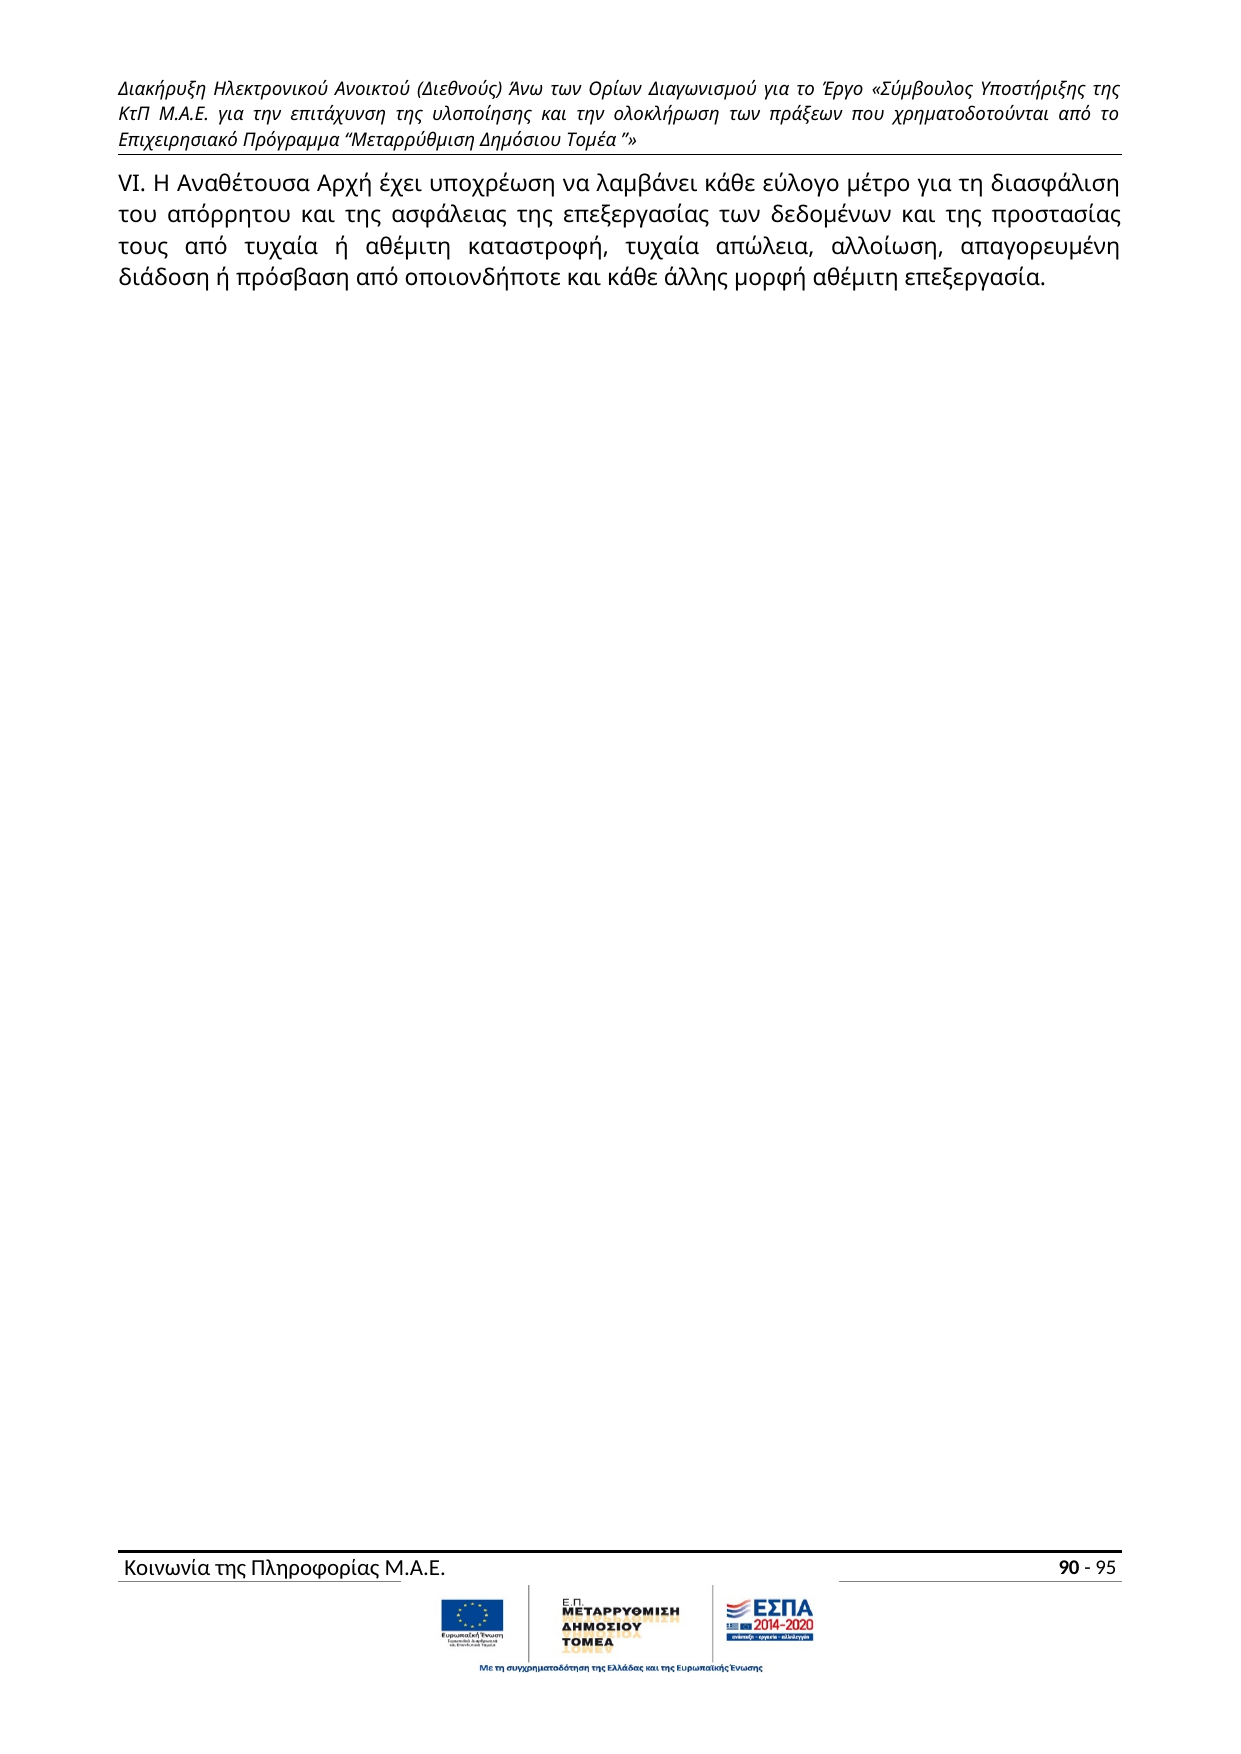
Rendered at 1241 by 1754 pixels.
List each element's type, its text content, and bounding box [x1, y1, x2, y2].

text VI. H Αναθέτουσα Αρχή έχει υποχρέωση να λαμβάνει κάθε εύλογο μέτρο για τη διασφάλιση του απόρρητου και της ασφάλειας της επεξεργασίας των δεδομένων και της προστασίας τους από τυχαία ή αθέμιτη καταστροφή, τυχαία απώλεια, αλλοίωση, απαγορευμένη διάδοση ή πρόσβαση από οποιονδήποτε και κάθε άλλης μορφή αθέμιτη επεξεργασία. [118, 167, 1122, 292]
picture [401, 1581, 840, 1673]
